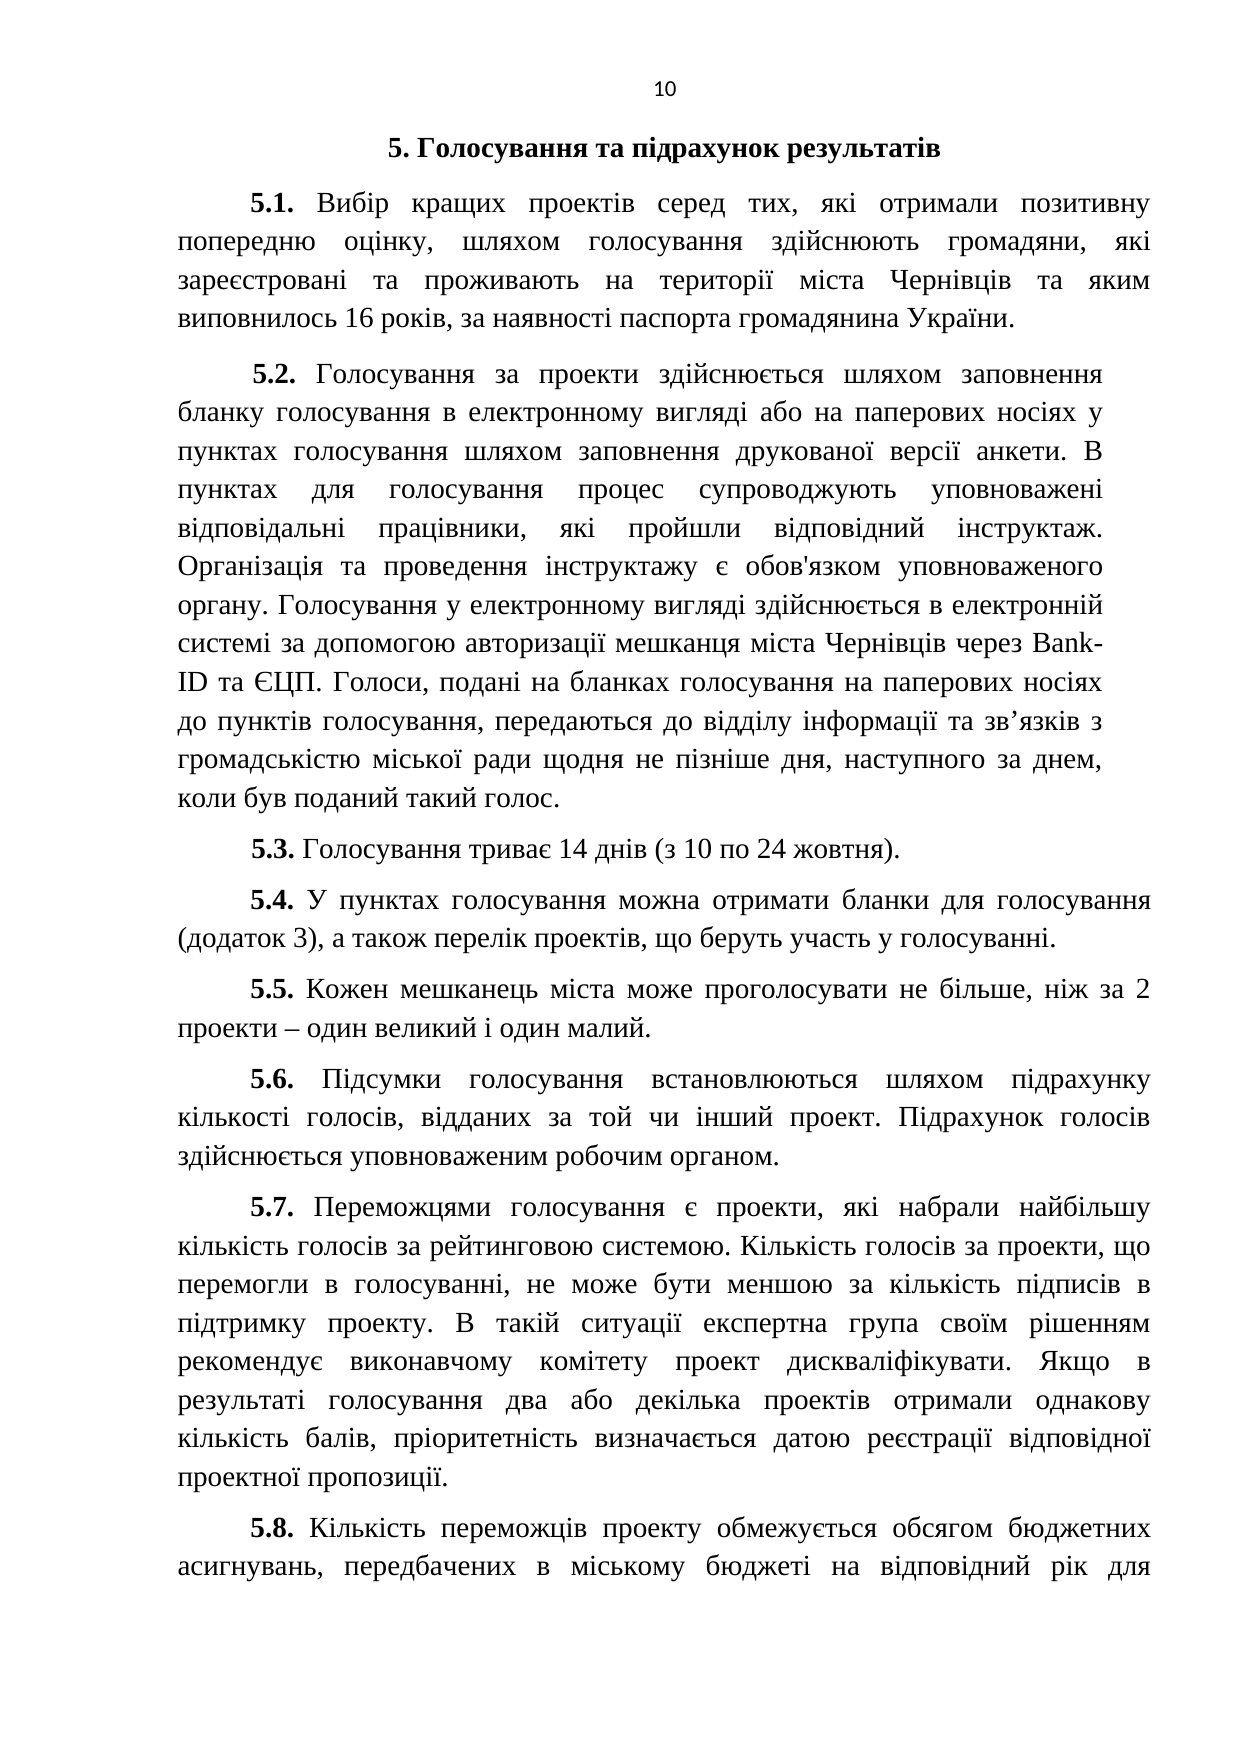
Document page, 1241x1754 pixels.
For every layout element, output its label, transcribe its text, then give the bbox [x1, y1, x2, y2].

text 5. Голосування та підрахунок результатів [177, 130, 1152, 163]
text 5.1. Вибір кращих проектів серед тих, які отримали позитивну попередню оцінку, шляхом голосування здійснюють громадяни, які зареєстровані та проживають на території міста Чернівців та яким виповнилось 16 років, за наявності паспорта громадянина України. [177, 185, 1152, 334]
text 5.2. Голосування за проекти здійснюється шляхом заповнення бланку голосування в електронному вигляді або на паперових носіях у пунктах голосування шляхом заповнення друкованої версії анкети. В пунктах для голосування процес супроводжують уповноважені відповідальні працівники, які пройшли відповідний інструктаж. Організація та проведення інструктажу є обов'язком уповноваженого органу. Голосування у електронному вигляді здійснюється в електронній системі за допомогою авторизації мешканця міста Чернівців через Bank-ID та ЄЦП. Голоси, подані на бланках голосування на паперових носіях до пунктів голосування, передаються до відділу інформації та зв’язків з громадськістю міської ради щодня не пізніше дня, наступного за днем, коли був поданий такий голос. [177, 356, 1104, 813]
text 5.4. У пунктах голосування можна отримати бланки для голосування (додаток 3), а також перелік проектів, що беруть участь у голосуванні. [177, 882, 1152, 954]
text 5.5. Кожен мешканець міста може проголосувати не більше, ніж за 2 проекти – один великий і один малий. [177, 971, 1152, 1043]
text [177, 1510, 1152, 1582]
text 5.3. Голосування триває 14 днів (з 10 по 24 жовтня). [177, 831, 1104, 864]
text 5.7. Переможцями голосування є проекти, які набрали найбільшу кількість голосів за рейтинговою системою. Кількість голосів за проекти, що перемогли в голосуванні, не може бути меншою за кількість підписів в підтримку проекту. В такій ситуації експертна група своїм рішенням рекомендує виконавчому комітету проект дискваліфікувати. Якщо в результаті голосування два або декілька проектів отримали однакову кількість балів, пріоритетність визначається датою реєстрації відповідної проектної пропозиції. [177, 1189, 1152, 1492]
text 5.6. Підсумки голосування встановлюються шляхом підрахунку кількості голосів, відданих за той чи інший проект. Підрахунок голосів здійснюється уповноваженим робочим органом. [177, 1061, 1152, 1172]
